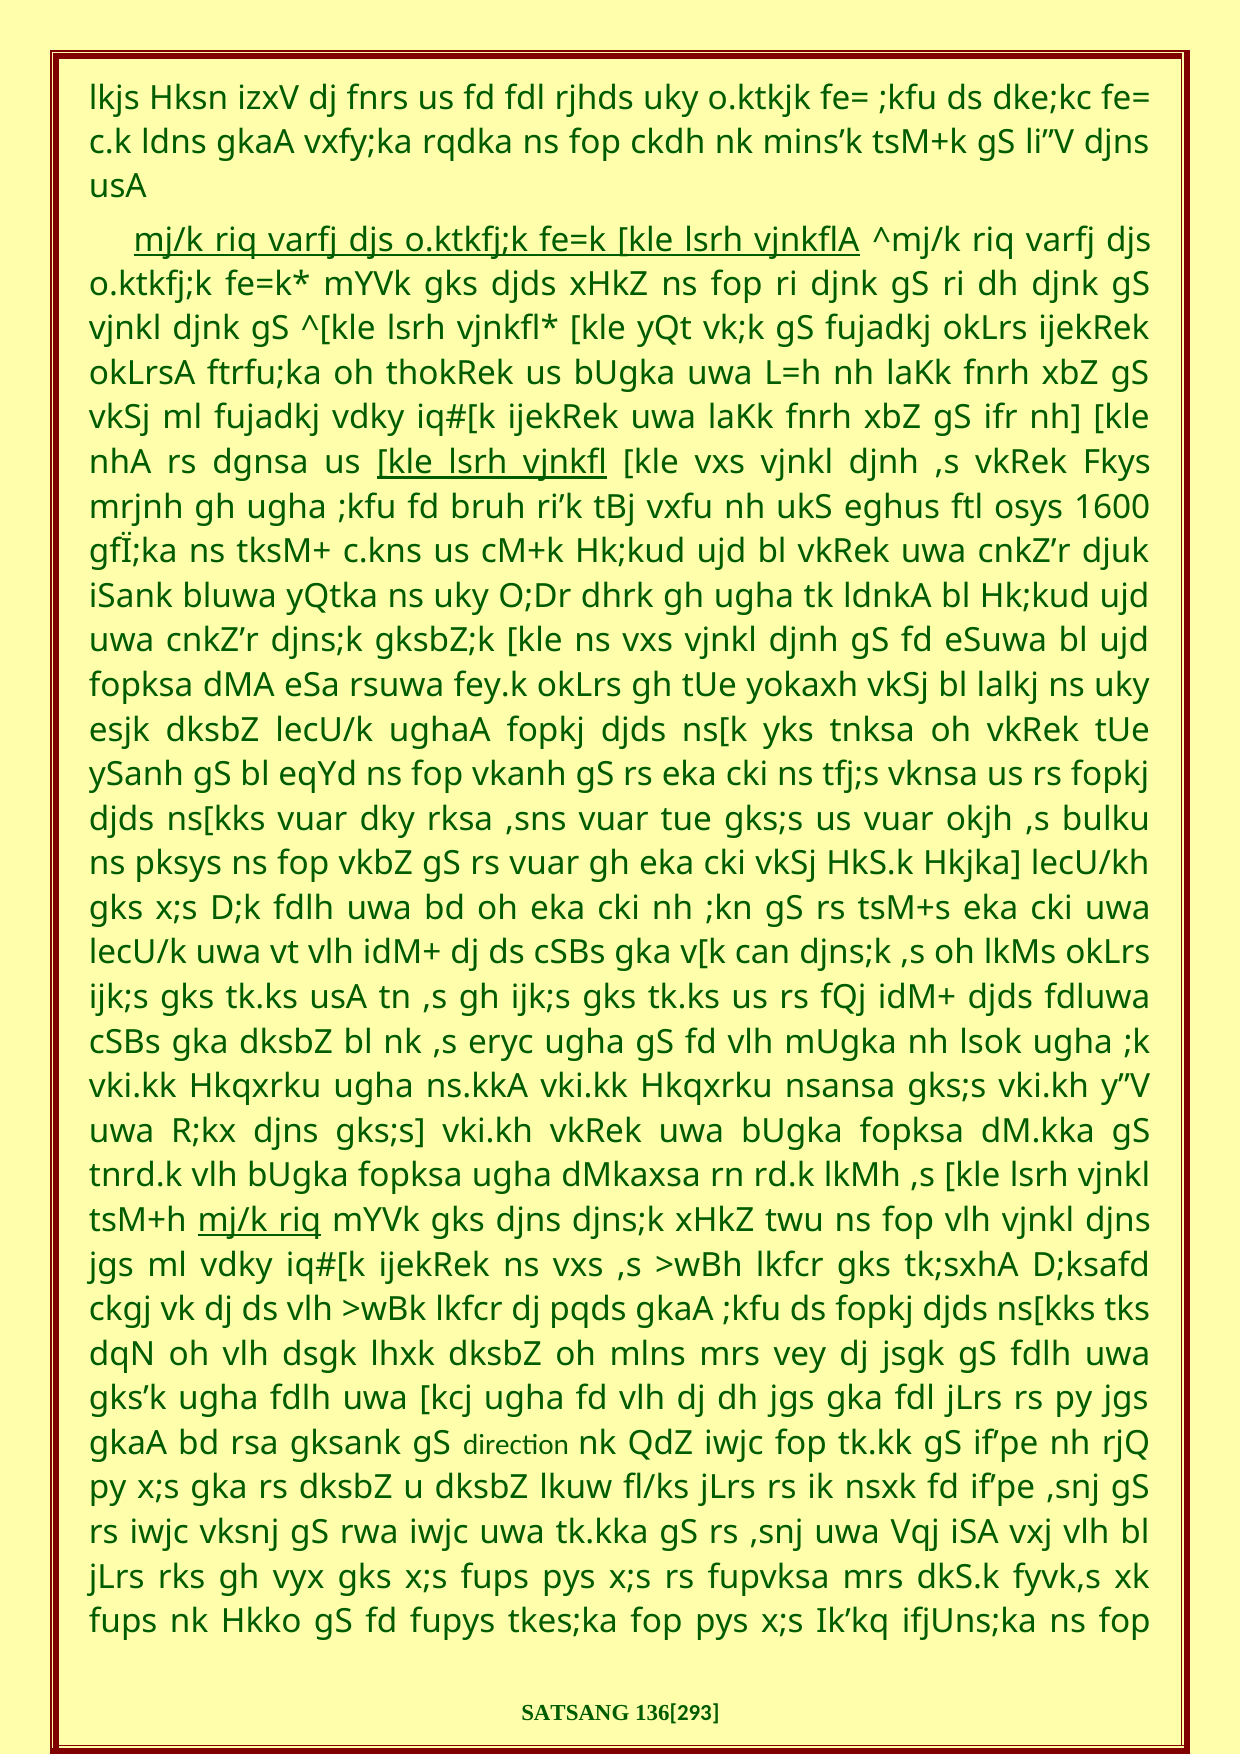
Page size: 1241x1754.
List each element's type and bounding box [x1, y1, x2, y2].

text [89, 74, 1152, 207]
text [89, 216, 1152, 1642]
